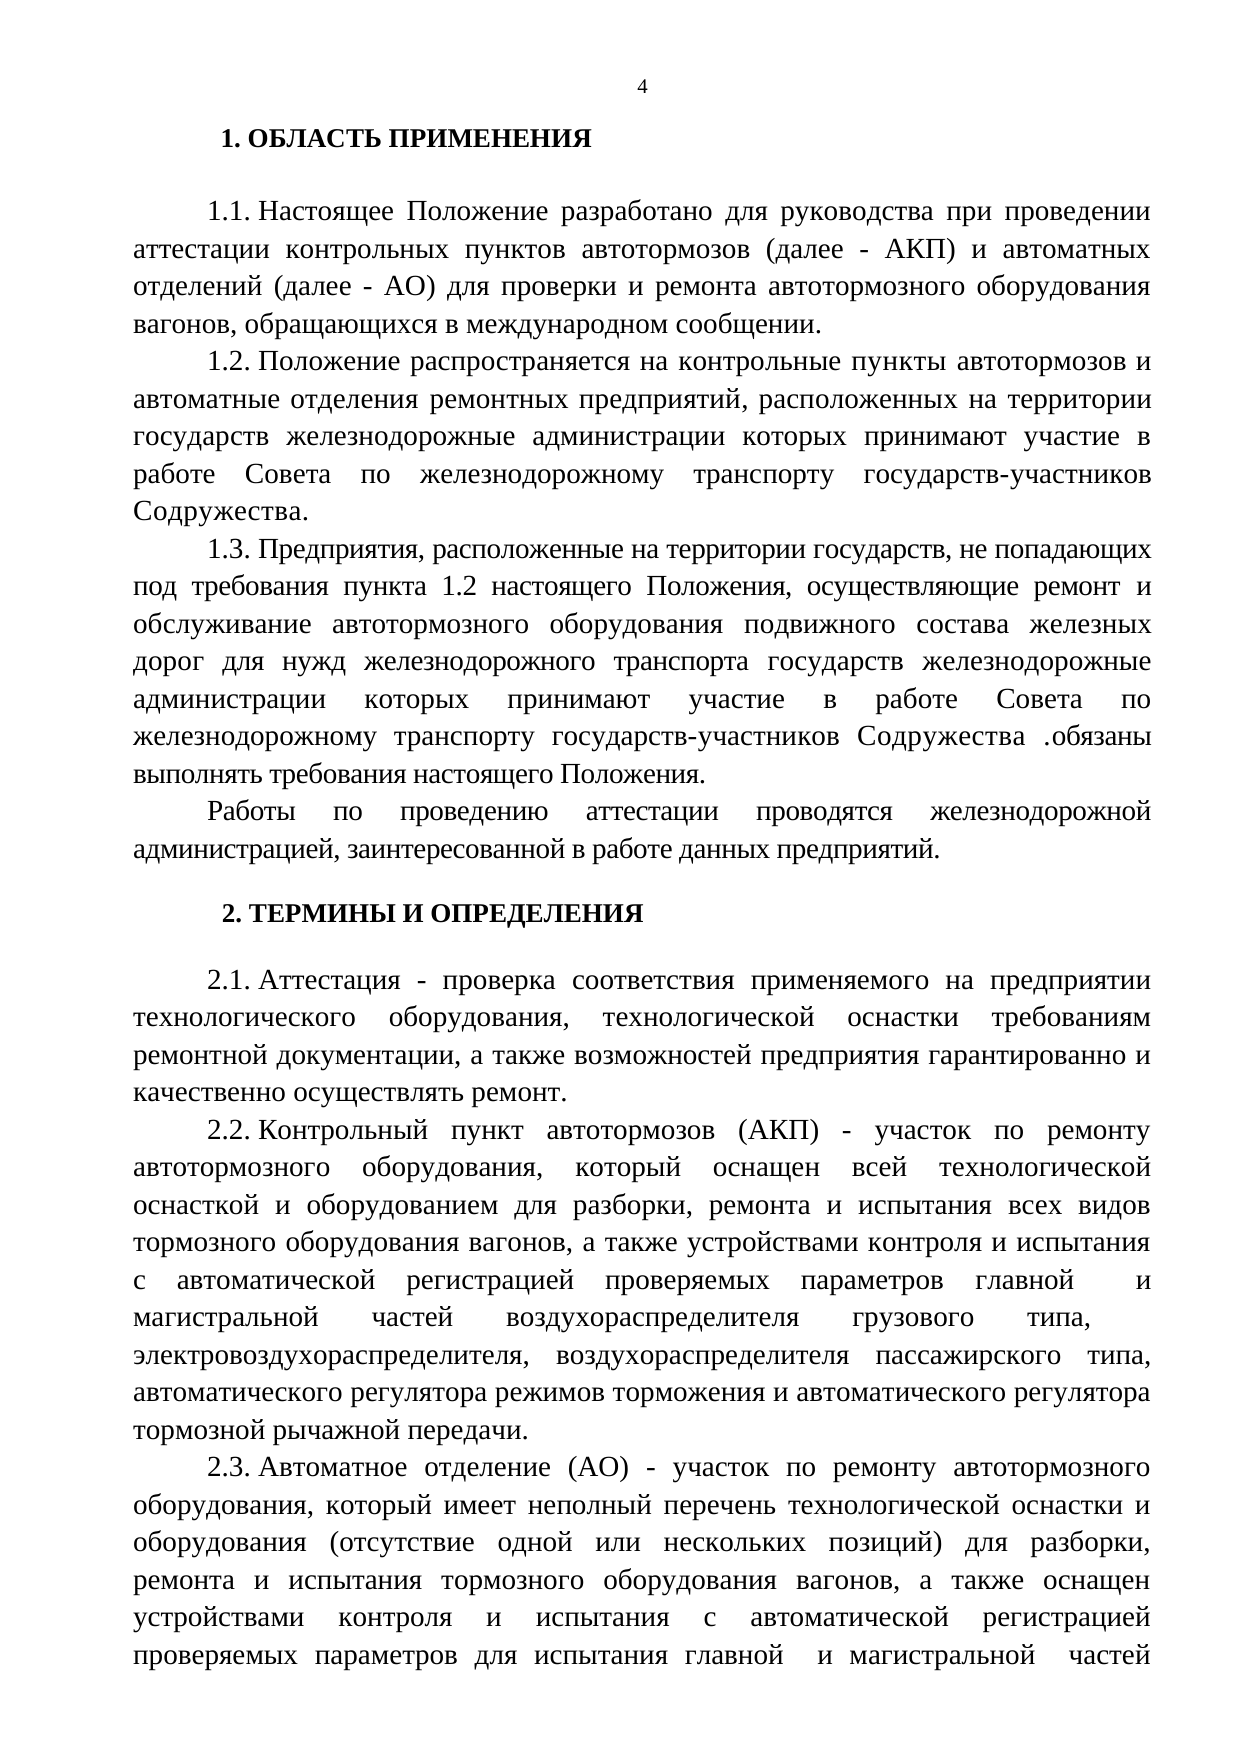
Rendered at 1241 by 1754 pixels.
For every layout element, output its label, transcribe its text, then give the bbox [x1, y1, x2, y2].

text 1.2. Положение распространяется на контрольные пункты автотормозов и автоматные отделения ремонтных предприятий, расположенных на территории государств железнодорожные администрации которых принимают участие в работе Совета по железнодорожному транспорту государств-участников Содружества. [133, 341, 1152, 528]
text 2.2. Контрольный пункт автотормозов (АКП) - участок по ремонту автотормозного оборудования, который оснащен всей технологической оснасткой и оборудованием для разборки, ремонта и испытания всех видов тормозного оборудования вагонов, а также устройствами контроля и испытания с автоматической регистрацией проверяемых параметров главной и магистральной частей воздухораспределителя грузового типа, электровоздухораспределителя, воздухораспределителя пассажирского типа, автоматического регулятора режимов торможения и автоматического регулятора тормозной рычажной передачи. [133, 1109, 1152, 1447]
text 1. ОБЛАСТЬ ПРИМЕНЕНИЯ [133, 122, 1150, 153]
text 2.1. Аттестация - проверка соответствия применяемого на предприятии технологического оборудования, технологической оснастки требованиям ремонтной документации, а также возможностей предприятия гарантированно и качественно осуществлять ремонт. [133, 959, 1152, 1109]
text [133, 1447, 1152, 1672]
text 1.3. Предприятия, расположенные на территории государств, не попадающих под требования пункта 1.2 настоящего Положения, осуществляющие ремонт и обслуживание автотормозного оборудования подвижного состава железных дорог для нужд железнодорожного транспорта государств железнодорожные администрации которых принимают участие в работе Совета по железнодорожному транспорту государств-участников Содружества .обязаны выполнять требования настоящего Положения. [133, 528, 1152, 791]
text 2. ТЕРМИНЫ И ОПРЕДЕЛЕНИЯ [133, 897, 1150, 928]
text Работы по проведению аттестации проводятся железнодорожной администрацией, заинтересованной в работе данных предприятий. [133, 791, 1152, 866]
text 1.1. Настоящее Положение разработано для руководства при проведении аттестации контрольных пунктов автотормозов (далее - АКП) и автоматных отделений (далее - АО) для проверки и ремонта автотормозного оборудования вагонов, обращающихся в международном сообщении. [133, 191, 1152, 341]
